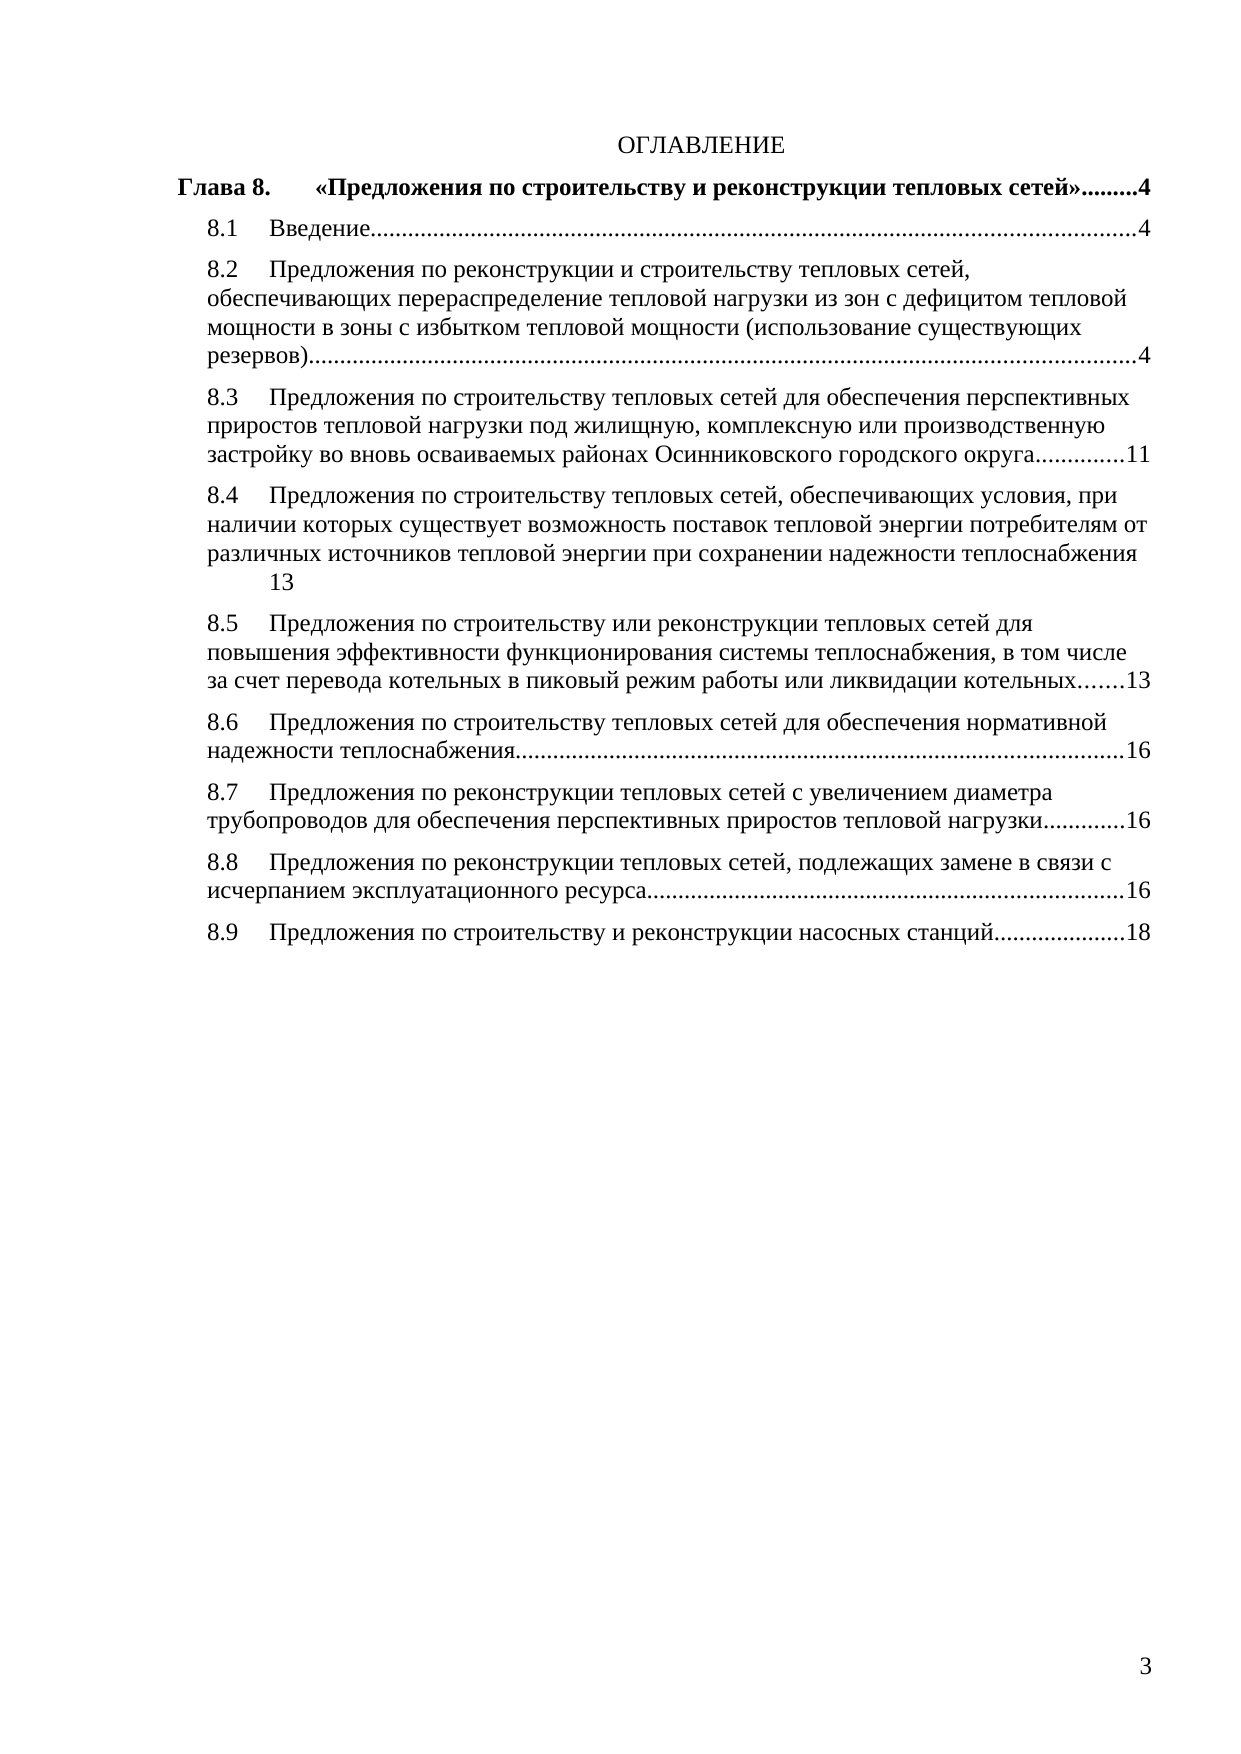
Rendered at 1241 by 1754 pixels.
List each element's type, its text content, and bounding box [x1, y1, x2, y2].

text 8.3 Предложения по строительству тепловых сетей для обеспечения перспективных приростов тепловой нагрузки под жилищную, комплексную или производственную застройку во вновь осваиваемых районах Осинниковского городского округа 11 [207, 382, 1152, 468]
text Глава 8. «Предложения по строительству и реконструкции тепловых сетей» 4 [177, 172, 1152, 201]
text 8.9 Предложения по строительству и реконструкции насосных станций 18 [207, 917, 1152, 946]
text ОГЛАВЛЕНИЕ [177, 131, 1152, 159]
text 8.4 Предложения по строительству тепловых сетей, обеспечивающих условия, при наличии которых существует возможность поставок тепловой энергии потребителям от различных источников тепловой энергии при сохранении надежности теплоснабжения 13 [207, 481, 1152, 596]
text 8.5 Предложения по строительству или реконструкции тепловых сетей для повышения эффективности функционирования системы теплоснабжения, в том числе за счет перевода котельных в пиковый режим работы или ликвидации котельных 13 [207, 608, 1152, 694]
text 8.1 Введение 4 [207, 213, 1152, 242]
text 8.2 Предложения по реконструкции и строительству тепловых сетей, обеспечивающих перераспределение тепловой нагрузки из зон с дефицитом тепловой мощности в зоны с избытком тепловой мощности (использование существующих резервов) 4 [207, 254, 1152, 369]
text 8.8 Предложения по реконструкции тепловых сетей, подлежащих замене в связи с исчерпанием эксплуатационного ресурса 16 [207, 847, 1152, 904]
text 8.6 Предложения по строительству тепловых сетей для обеспечения нормативной надежности теплоснабжения 16 [207, 707, 1152, 764]
text 8.7 Предложения по реконструкции тепловых сетей с увеличением диаметра трубопроводов для обеспечения перспективных приростов тепловой нагрузки 16 [207, 777, 1152, 834]
